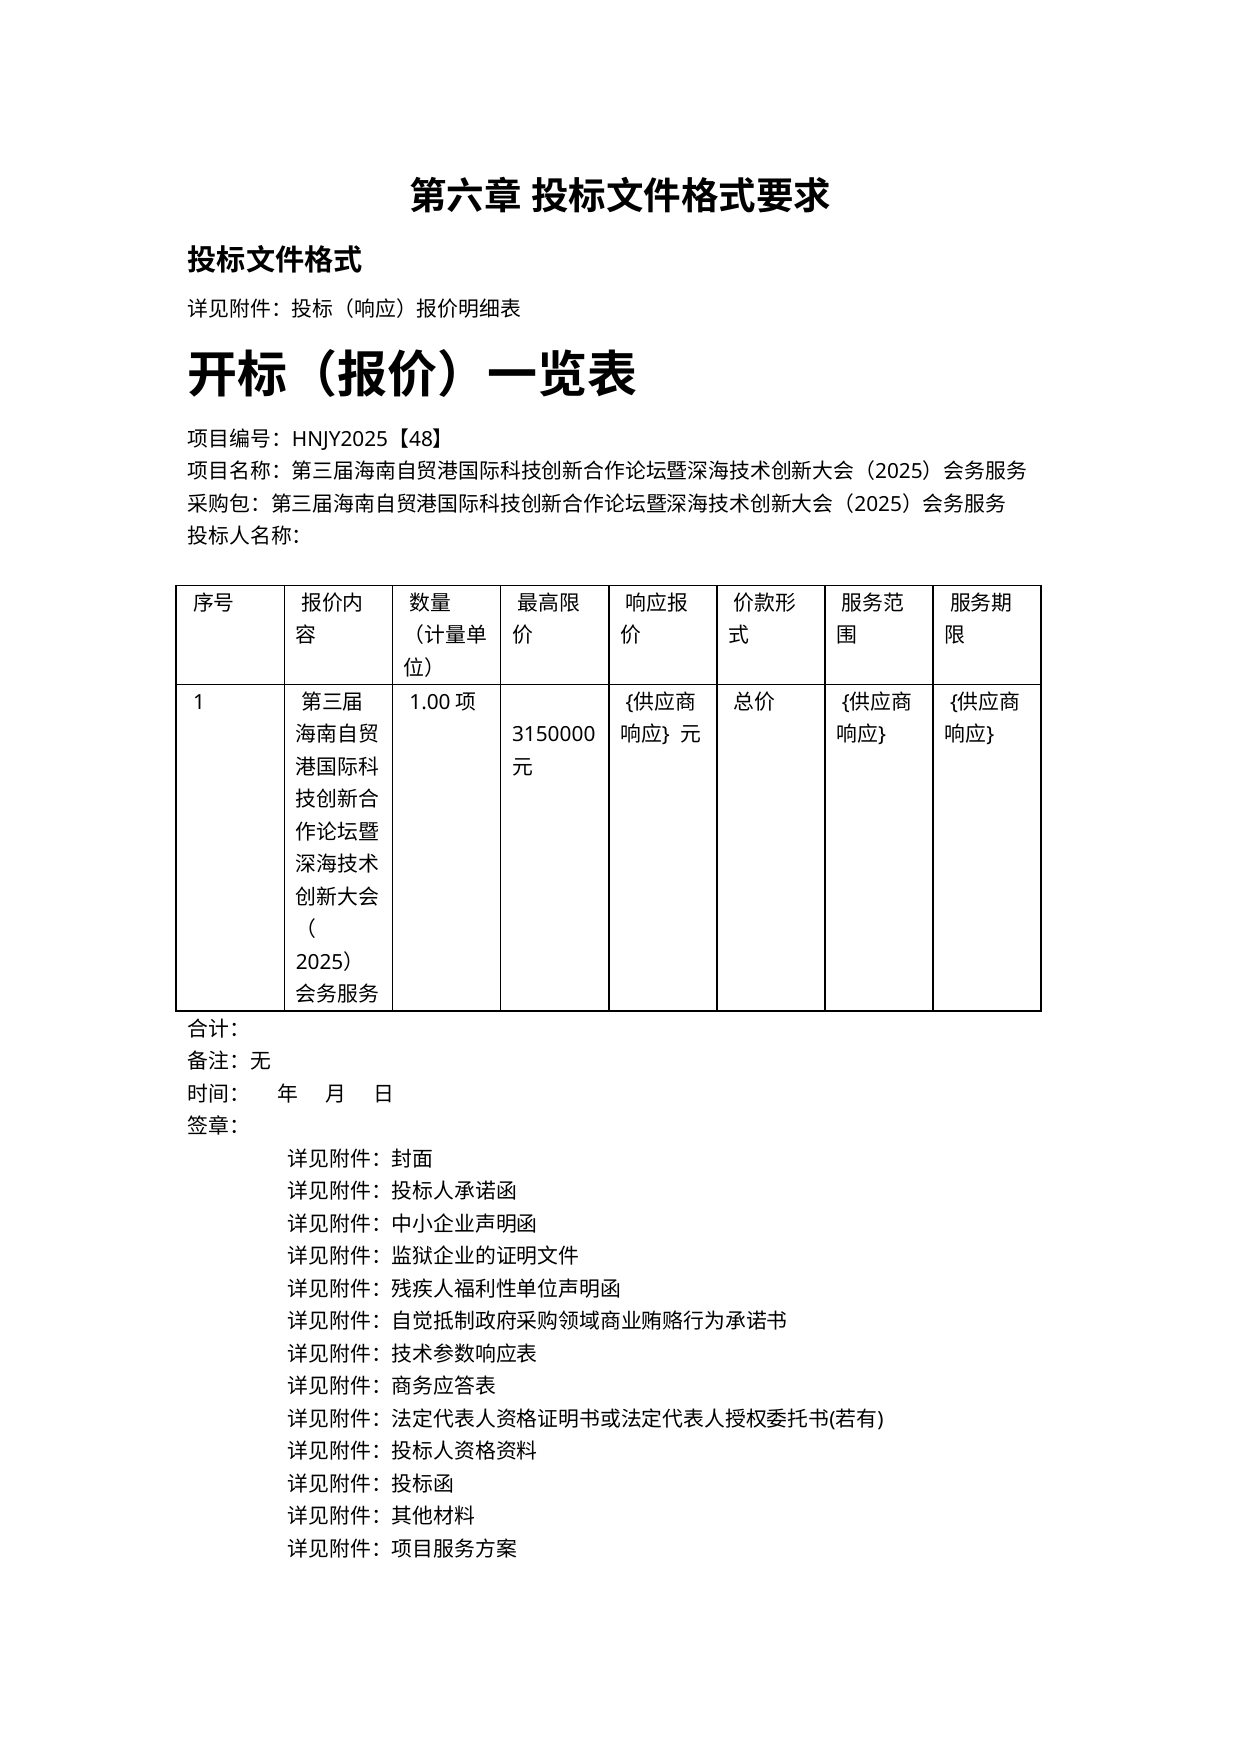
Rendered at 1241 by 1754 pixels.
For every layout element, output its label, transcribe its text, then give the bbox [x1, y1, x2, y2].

table_header 数量（计量单位） [393, 586, 500, 683]
text 项目名称：第三届海南自贸港国际科技创新合作论坛暨深海技术创新大会（2025）会务服务 [187, 454, 1053, 487]
text 投标文件格式 [187, 227, 1053, 292]
text 第六章 投标文件格式要求 [187, 162, 1053, 227]
table_cell 1 [177, 685, 284, 1010]
table_cell {供应商响应} [826, 685, 932, 1010]
text 合计： [187, 1012, 1053, 1044]
text 详见附件：法定代表人资格证明书或法定代表人授权委托书(若有) [187, 1402, 1053, 1434]
table_cell {供应商响应} 元 [610, 685, 716, 1010]
text 备注：无 [187, 1044, 1053, 1077]
text 详见附件：残疾人福利性单位声明函 [187, 1272, 1053, 1304]
text 详见附件：投标人资格资料 [187, 1434, 1053, 1467]
text 时间： 年 月 日 [187, 1077, 1053, 1109]
text 详见附件：项目服务方案 [187, 1532, 1053, 1564]
table_header 响应报价 [610, 586, 716, 683]
text 详见附件：投标人承诺函 [187, 1174, 1053, 1207]
table_header 服务期限 [934, 586, 1040, 683]
table_header 最高限价 [501, 586, 608, 683]
text 详见附件：自觉抵制政府采购领域商业贿赂行为承诺书 [187, 1304, 1053, 1337]
text 详见附件：投标（响应）报价明细表 [187, 292, 1053, 324]
table_cell {供应商响应} [934, 685, 1040, 1010]
text 详见附件：商务应答表 [187, 1369, 1053, 1402]
text 项目编号：HNJY2025【48】 [187, 422, 1053, 454]
text 详见附件：中小企业声明函 [187, 1207, 1053, 1239]
table_cell 总价 [718, 685, 824, 1010]
table_cell 3150000 元 [501, 685, 608, 1010]
text 采购包：第三届海南自贸港国际科技创新合作论坛暨深海技术创新大会（2025）会务服务 [187, 487, 1053, 519]
text 投标人名称： [187, 519, 1053, 552]
text 详见附件：技术参数响应表 [187, 1337, 1053, 1369]
text 签章： [187, 1109, 1053, 1142]
text 详见附件：其他材料 [187, 1499, 1053, 1532]
text 开标（报价）一览表 [187, 324, 1053, 422]
text 详见附件：监狱企业的证明文件 [187, 1239, 1053, 1272]
table_header 价款形式 [718, 586, 824, 683]
table_cell 第三届海南自贸港国际科技创新合作论坛暨深海技术创新大会（2025）会务服务 [285, 685, 392, 1010]
text 详见附件：封面 [187, 1142, 1053, 1174]
table_header 服务范围 [826, 586, 932, 683]
table_header 序号 [177, 586, 284, 683]
text 详见附件：投标函 [187, 1467, 1053, 1499]
table_cell 1.00项 [393, 685, 500, 1010]
table_header 报价内容 [285, 586, 392, 683]
